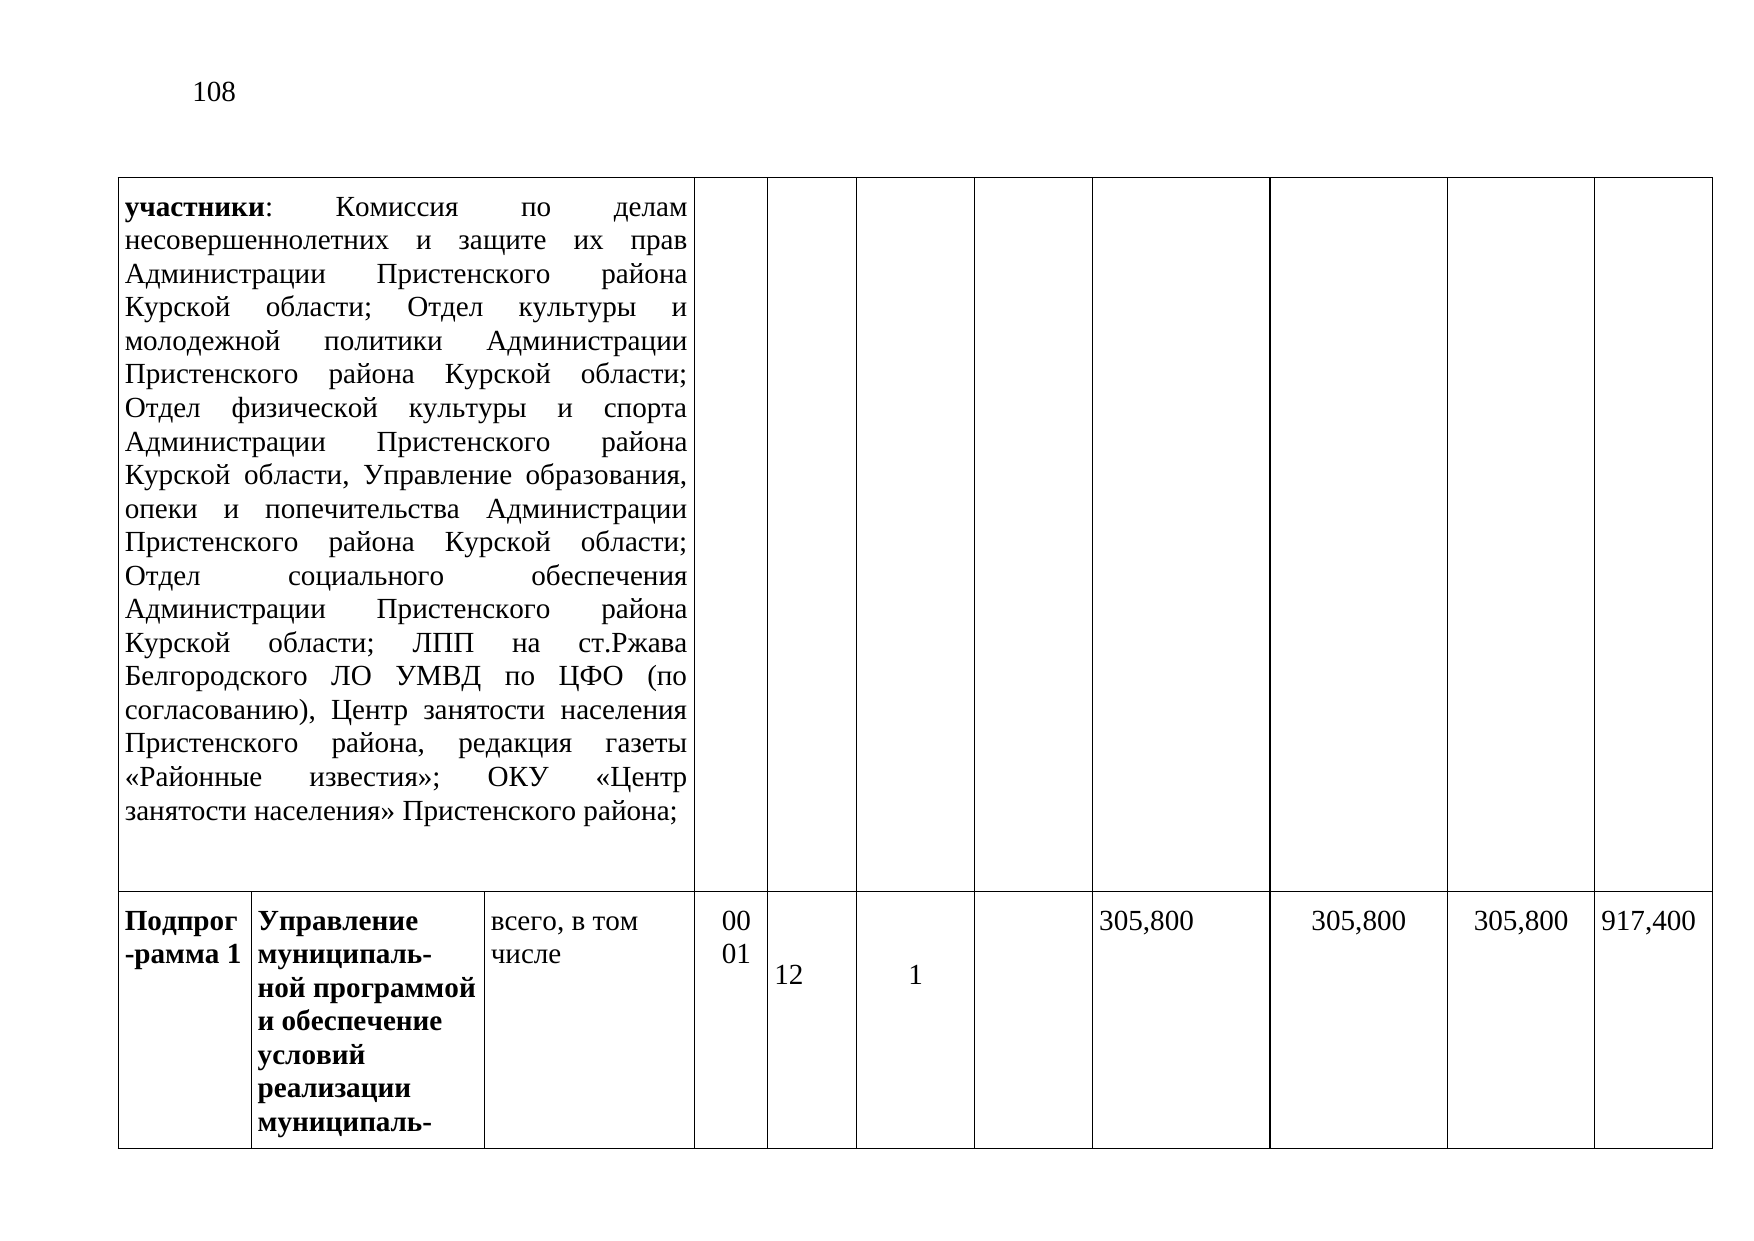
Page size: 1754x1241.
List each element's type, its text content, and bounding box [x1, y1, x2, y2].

table_cell [975, 178, 1092, 891]
table_cell [768, 178, 856, 891]
table_cell [1271, 178, 1447, 891]
table_cell [975, 892, 1092, 1148]
table_cell 305,800 [1093, 892, 1269, 1148]
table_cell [252, 892, 484, 1148]
table_cell [857, 178, 974, 891]
table_cell 305,800 [1448, 892, 1594, 1148]
table_cell Подпрог-рамма 1 [119, 892, 251, 1148]
table_cell 305,800 [1271, 892, 1447, 1148]
table_cell всего, в том числе [485, 892, 694, 1148]
table_cell [1093, 178, 1269, 891]
table_cell [1595, 178, 1712, 891]
table_cell 12 [768, 892, 856, 1148]
table_cell 1 [857, 892, 974, 1148]
table_cell [1448, 178, 1594, 891]
table_cell 0001 [695, 892, 767, 1148]
table_cell участники: Комиссия по делам несовершеннолетних и защите их прав Администрации Пристенского района Курской области; Отдел культуры и молодежной политики Администрации Пристенского района Курской области; Отдел физической культуры и спорта Администрации Пристенского района Курской области, Управление образования, опеки и попечительства Администрации Пристенского района Курской области; Отдел социального обеспечения Администрации Пристенского района Курской области; ЛПП на ст.Ржава Белгородского ЛО УМВД по ЦФО (по согласованию), Центр занятости населения Пристенского района, редакция газеты «Районные известия»; ОКУ «Центр занятости населения» Пристенского района; [119, 178, 694, 891]
table_cell 917,400 [1595, 892, 1712, 1148]
table_cell [695, 178, 767, 891]
